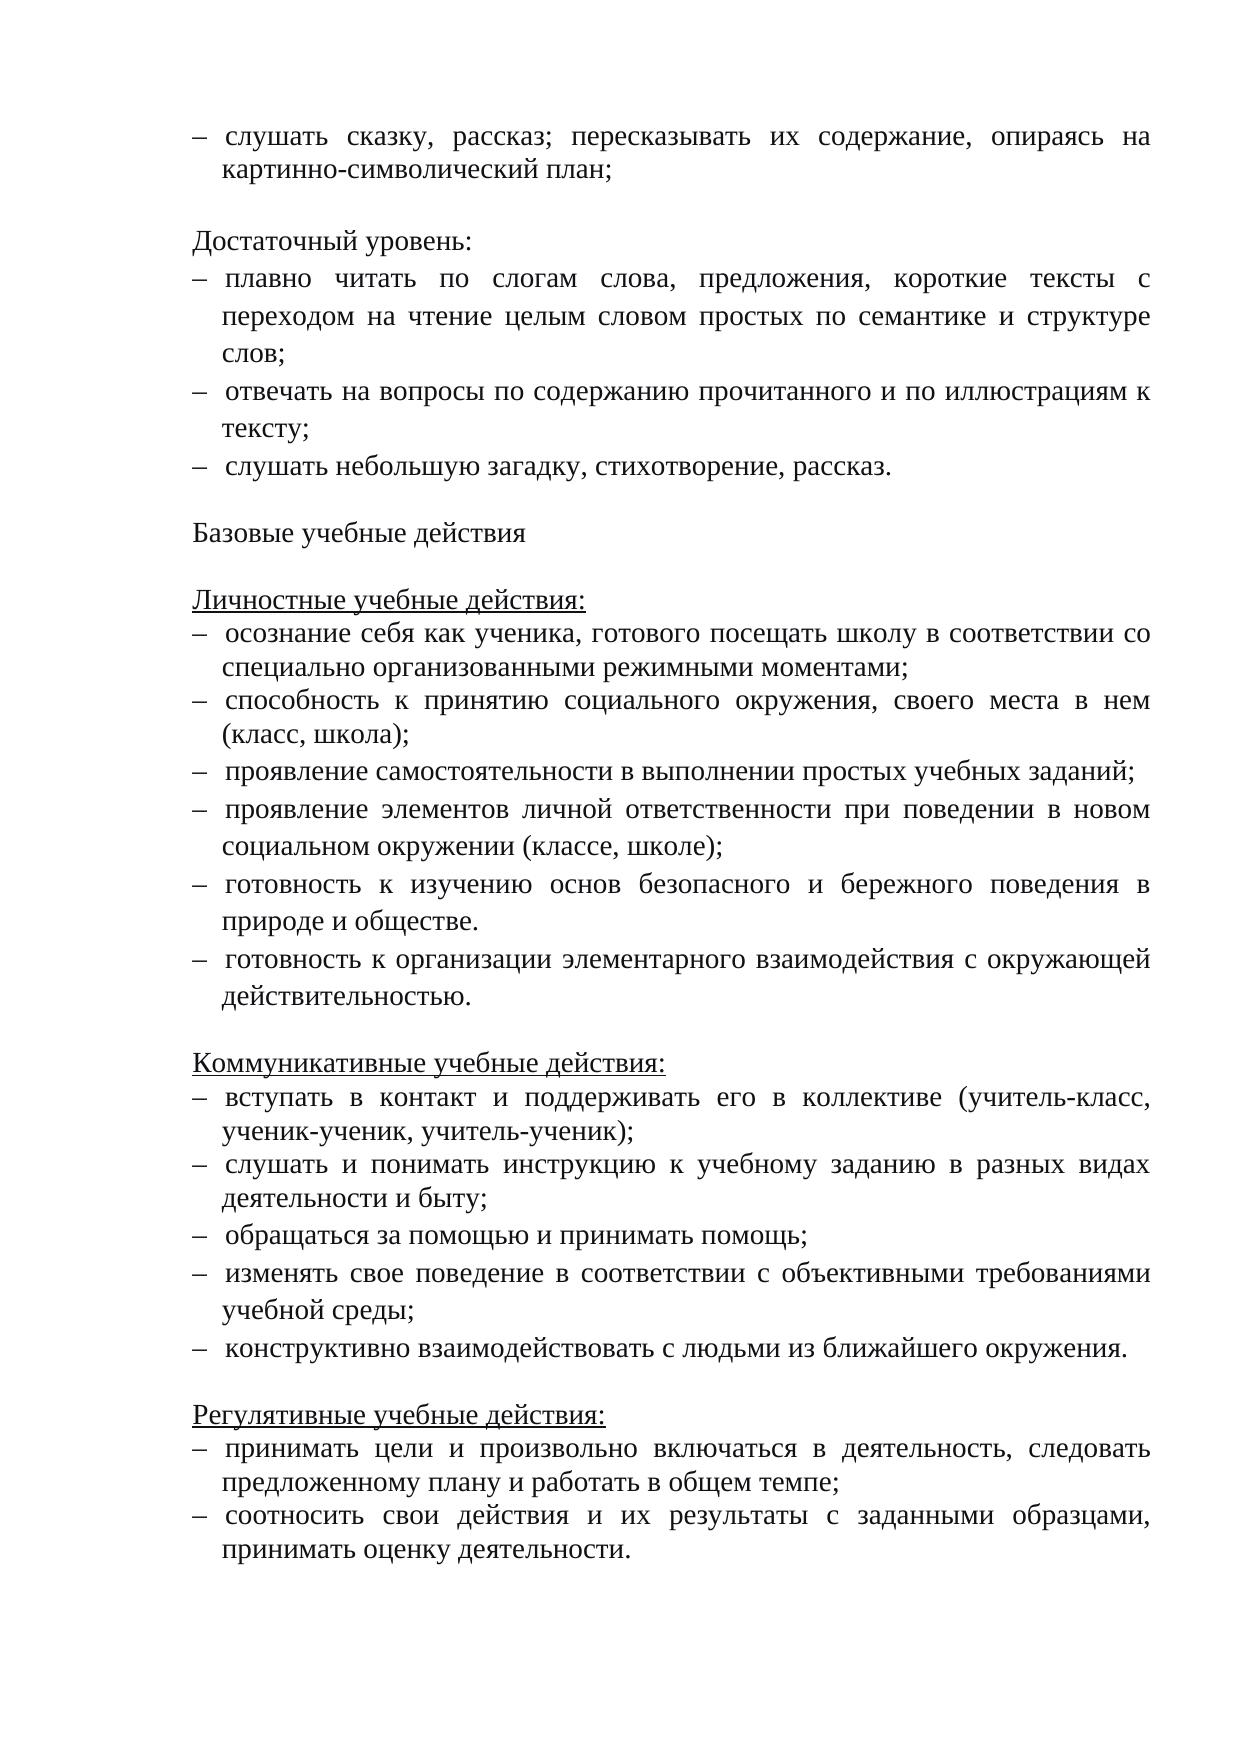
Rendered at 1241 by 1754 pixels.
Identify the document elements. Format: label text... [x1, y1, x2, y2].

text – слушать и понимать инструкцию к учебному заданию в разных видах деятельности и быту; [192, 1146, 1152, 1213]
text – вступать в контакт и поддерживать его в коллективе (учитель-класс, ученик-ученик, учитель-ученик); [192, 1079, 1152, 1146]
text – изменять свое поведение в соответствии с объективными требованиями учебной среды; [192, 1251, 1152, 1326]
text – способность к принятию социального окружения, своего места в нем (класс, школа); [192, 682, 1152, 749]
text – проявление элементов личной ответственности при поведении в новом социальном окружении (классе, школе); [192, 787, 1152, 862]
text – принимать цели и произвольно включаться в деятельность, следовать предложенному плану и работать в общем темпе; [192, 1430, 1152, 1497]
text – соотносить свои действия и их результаты с заданными образцами, принимать оценку деятельности. [192, 1497, 1152, 1564]
text – слушать небольшую загадку, стихотворение, рассказ. [192, 444, 1152, 481]
text – осознание себя как ученика, готового посещать школу в соответствии со специально организованными режимными моментами; [192, 615, 1152, 682]
text Базовые учебные действия [192, 515, 1152, 548]
text – готовность к изучению основ безопасного и бережного поведения в природе и обществе. [192, 862, 1152, 937]
text – плавно читать по слогам слова, предложения, короткие тексты с переходом на чтение целым словом простых по семантике и структуре слов; [192, 256, 1152, 369]
text – проявление самостоятельности в выполнении простых учебных заданий; [192, 749, 1152, 787]
text Регулятивные учебные действия: [192, 1397, 1152, 1430]
text Достаточный уровень: [192, 223, 1152, 256]
text Коммуникативные учебные действия: [192, 1046, 1152, 1079]
text Личностные учебные действия: [192, 582, 1152, 615]
text – обращаться за помощью и принимать помощь; [192, 1213, 1152, 1251]
text – отвечать на вопросы по содержанию прочитанного и по иллюстрациям к тексту; [192, 369, 1152, 444]
text – готовность к организации элементарного взаимодействия с окружающей действительностью. [192, 937, 1152, 1012]
text – слушать сказку, рассказ; пересказывать их содержание, опираясь на картинно-символический план; [192, 118, 1152, 185]
text – конструктивно взаимодействовать с людьми из ближайшего окружения. [192, 1326, 1152, 1363]
